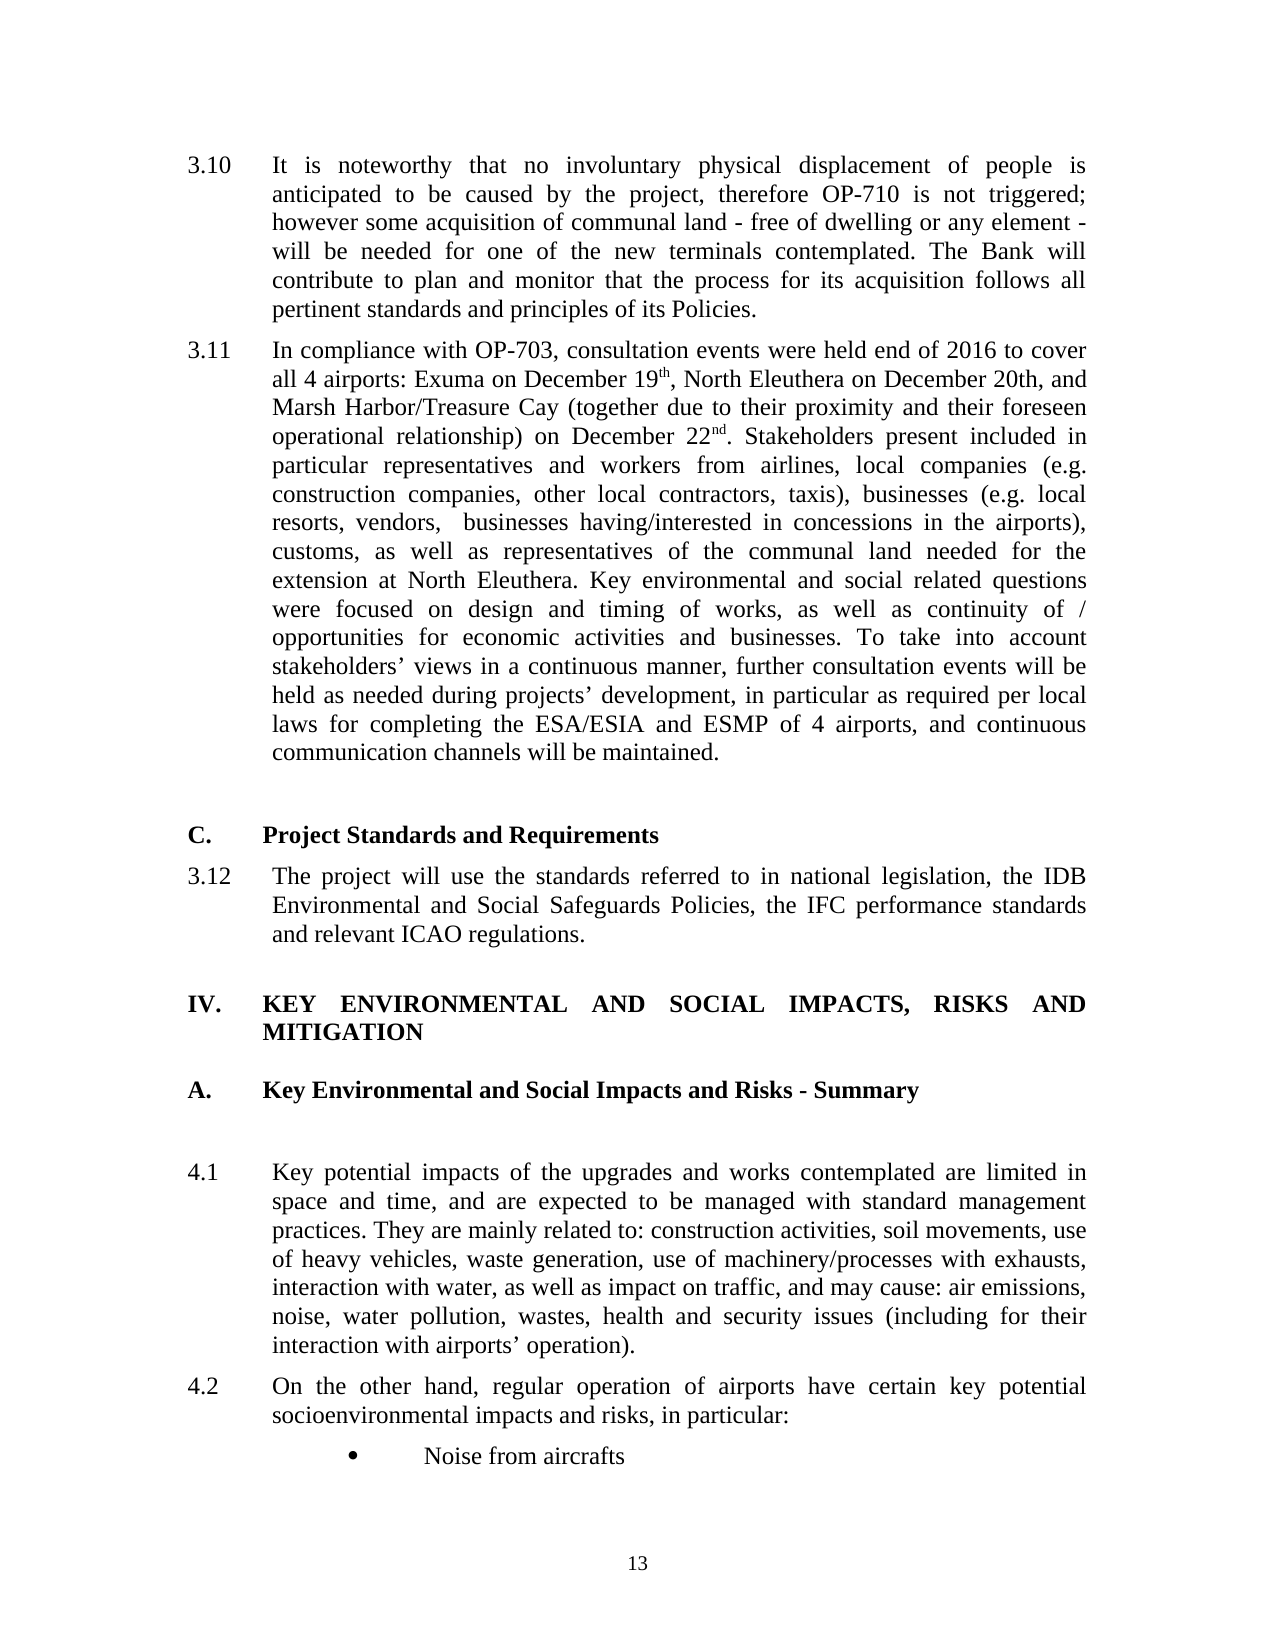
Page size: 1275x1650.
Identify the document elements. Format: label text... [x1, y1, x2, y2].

subtitle Key Environmental and Social Impacts and Risks - Summary [187, 1075, 1087, 1104]
list In compliance with OP-703, consultation events were held end of 2016 to cover all 4 airports: Exuma on December 19th, North Eleuthera on December 20th, and Marsh Harbor/Treasure Cay (together due to their proximity and their foreseen operational relationship) on December 22nd. Stakeholders present included in particular representatives and workers from airlines, local companies (e.g. construction companies, other local contractors, taxis), businesses (e.g. local resorts, vendors, businesses having/interested in concessions in the airports), customs, as well as representatives of the communal land needed for the extension at North Eleuthera. Key environmental and social related questions were focused on design and timing of works, as well as continuity of / opportunities for economic activities and businesses. To take into account stakeholders’ views in a continuous manner, further consultation events will be held as needed during projects’ development, in particular as required per local laws for completing the ESA/ESIA and ESMP of 4 airports, and continuous communication channels will be maintained. [187, 335, 1087, 766]
list Noise from aircrafts [349, 1441, 1087, 1470]
subtitle KEY ENVIRONMENTAL AND SOCIAL IMPACTS, RISKS AND MITIGATION [187, 989, 1087, 1046]
list On the other hand, regular operation of airports have certain key potential socioenvironmental impacts and risks, in particular: [187, 1371, 1087, 1429]
list Key potential impacts of the upgrades and works contemplated are limited in space and time, and are expected to be managed with standard management practices. They are mainly related to: construction activities, soil movements, use of heavy vehicles, waste generation, use of machinery/processes with exhausts, interaction with water, as well as impact on traffic, and may cause: air emissions, noise, water pollution, wastes, health and security issues (including for their interaction with airports’ operation). [187, 1157, 1087, 1359]
list It is noteworthy that no involuntary physical displacement of people is anticipated to be caused by the project, therefore OP-710 is not triggered; however some acquisition of communal land - free of dwelling or any element - will be needed for one of the new terminals contemplated. The Bank will contribute to plan and monitor that the process for its acquisition follows all pertinent standards and principles of its Policies. [187, 150, 1087, 322]
subtitle Project Standards and Requirements [187, 820, 1087, 849]
list The project will use the standards referred to in national legislation, the IDB Environmental and Social Safeguards Policies, the IFC performance standards and relevant ICAO regulations. [187, 861, 1087, 947]
